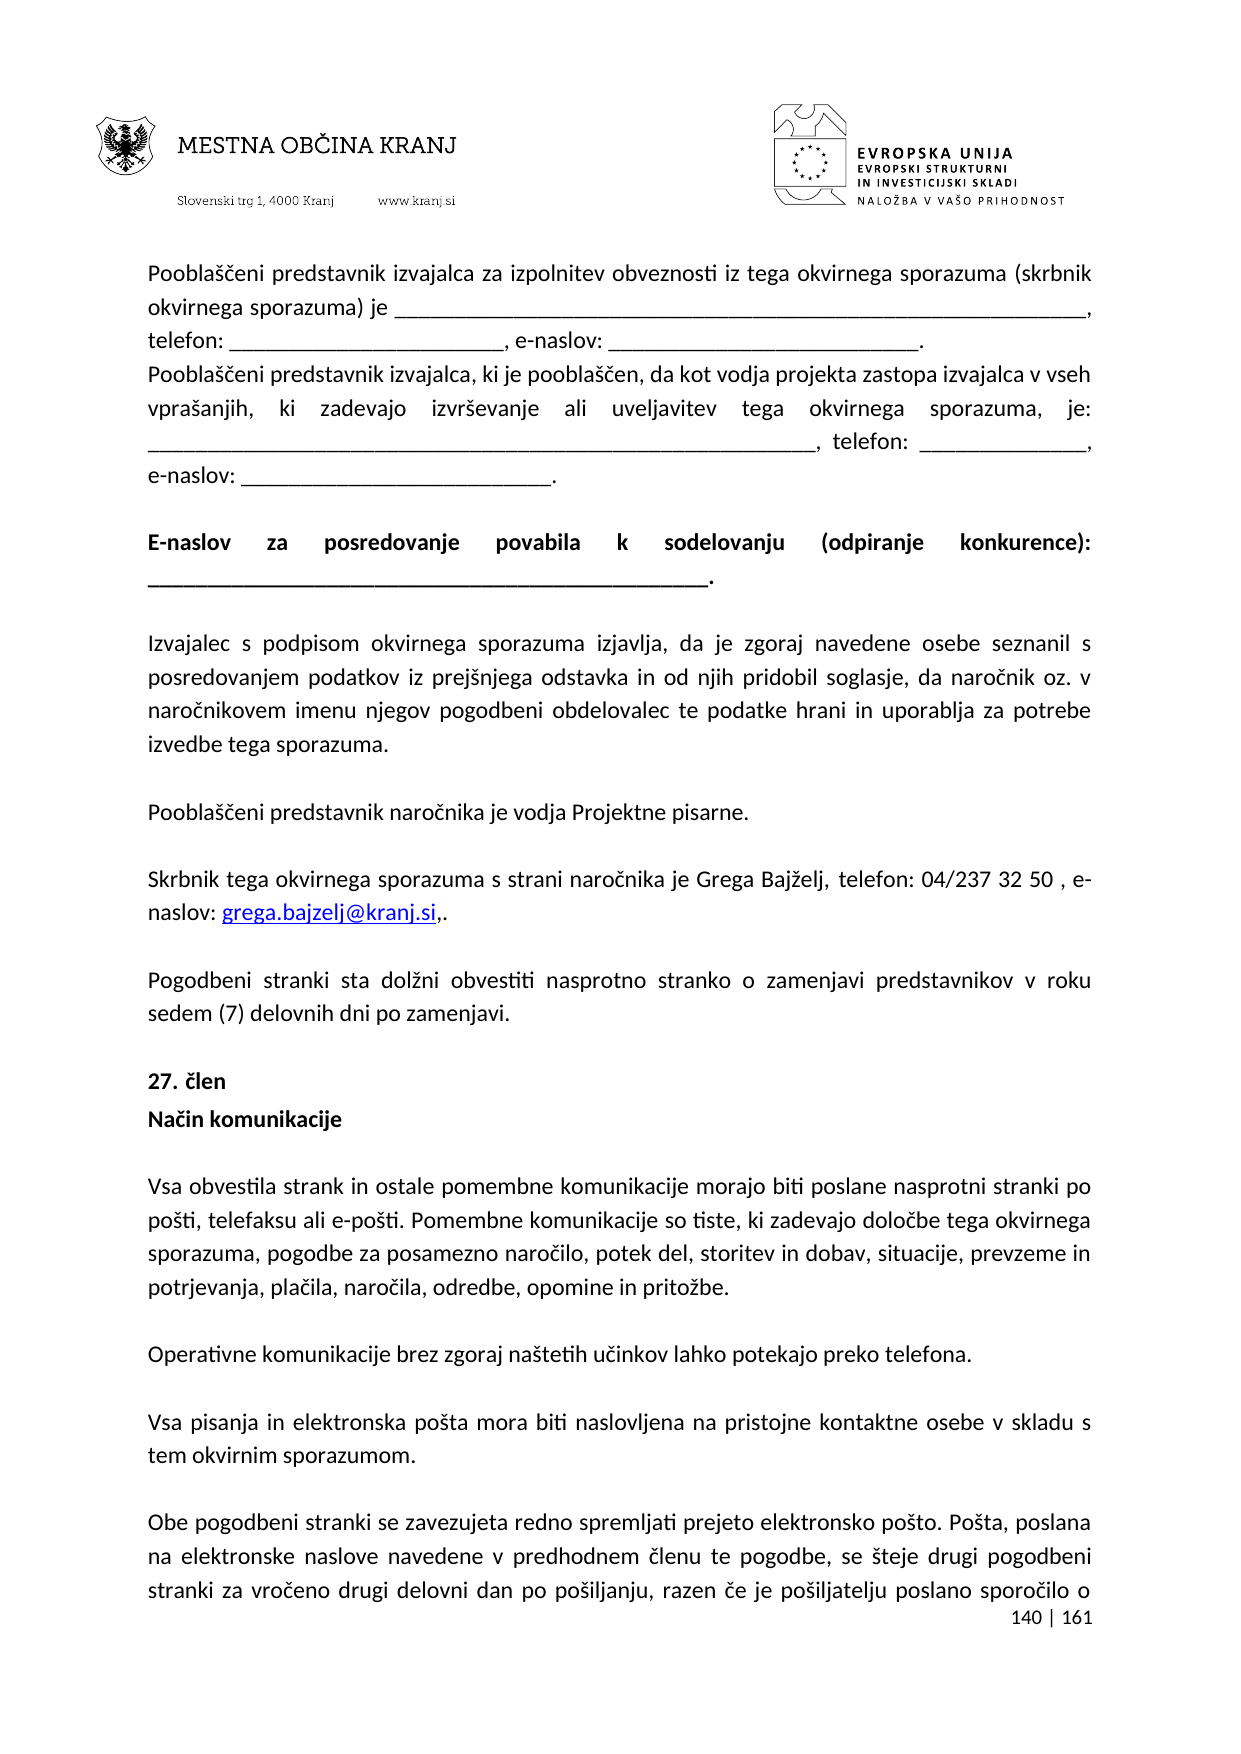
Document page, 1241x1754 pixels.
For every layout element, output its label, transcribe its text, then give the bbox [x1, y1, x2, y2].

text Izvajalec s podpisom okvirnega sporazuma izjavlja, da je zgoraj navedene osebe seznanil s posredovanjem podatkov iz prejšnjega odstavka in od njih pridobil soglasje, da naročnik oz. v naročnikovem imenu njegov pogodbeni obdelovalec te podatke hrani in uporablja za potrebe izvedbe tega sporazuma. [148, 628, 1093, 758]
text Skrbnik tega okvirnega sporazuma s strani naročnika je Grega Bajželj, telefon: 04/237 32 50 , e-naslov: grega.bajzelj@kranj.si,. [148, 864, 1093, 927]
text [148, 1507, 1093, 1604]
picture [0, 1, 1241, 264]
text Vsa pisanja in elektronska pošta mora biti naslovljena na pristojne kontaktne osebe v skladu s tem okvirnim sporazumom. [148, 1407, 1093, 1469]
text Operativne komunikacije brez zgoraj naštetih učinkov lahko potekajo preko telefona. [148, 1339, 1093, 1368]
text Pooblaščeni predstavnik izvajalca za izpolnitev obveznosti iz tega okvirnega sporazuma (skrbnik okvirnega sporazuma) je __________________________________________________________, telefon: _______________________, e-naslov: __________________________. [148, 258, 1093, 355]
text Pogodbeni stranki sta dolžni obvestiti nasprotno stranko o zamenjavi predstavnikov v roku sedem (7) delovnih dni po zamenjavi. [148, 965, 1093, 1028]
text E-naslov za posredovanje povabila k sodelovanju (odpiranje konkurence): _______________________________________________. [148, 527, 1093, 590]
list člen [148, 1066, 1093, 1095]
text Način komunikacije [148, 1104, 1093, 1133]
text Pooblaščeni predstavnik izvajalca, ki je pooblaščen, da kot vodja projekta zastopa izvajalca v vseh vprašanjih, ki zadevajo izvrševanje ali uveljavitev tega okvirnega sporazuma, je: ________________________________________________________, telefon: ______________, e-naslov: __________________________. [148, 359, 1093, 489]
text Pooblaščeni predstavnik naročnika je vodja Projektne pisarne. [148, 797, 1093, 826]
text Vsa obvestila strank in ostale pomembne komunikacije morajo biti poslane nasprotni stranki po pošti, telefaksu ali e-pošti. Pomembne komunikacije so tiste, ki zadevajo določbe tega okvirnega sporazuma, pogodbe za posamezno naročilo, potek del, storitev in dobav, situacije, prevzeme in potrjevanja, plačila, naročila, odredbe, opomine in pritožbe. [148, 1171, 1093, 1301]
